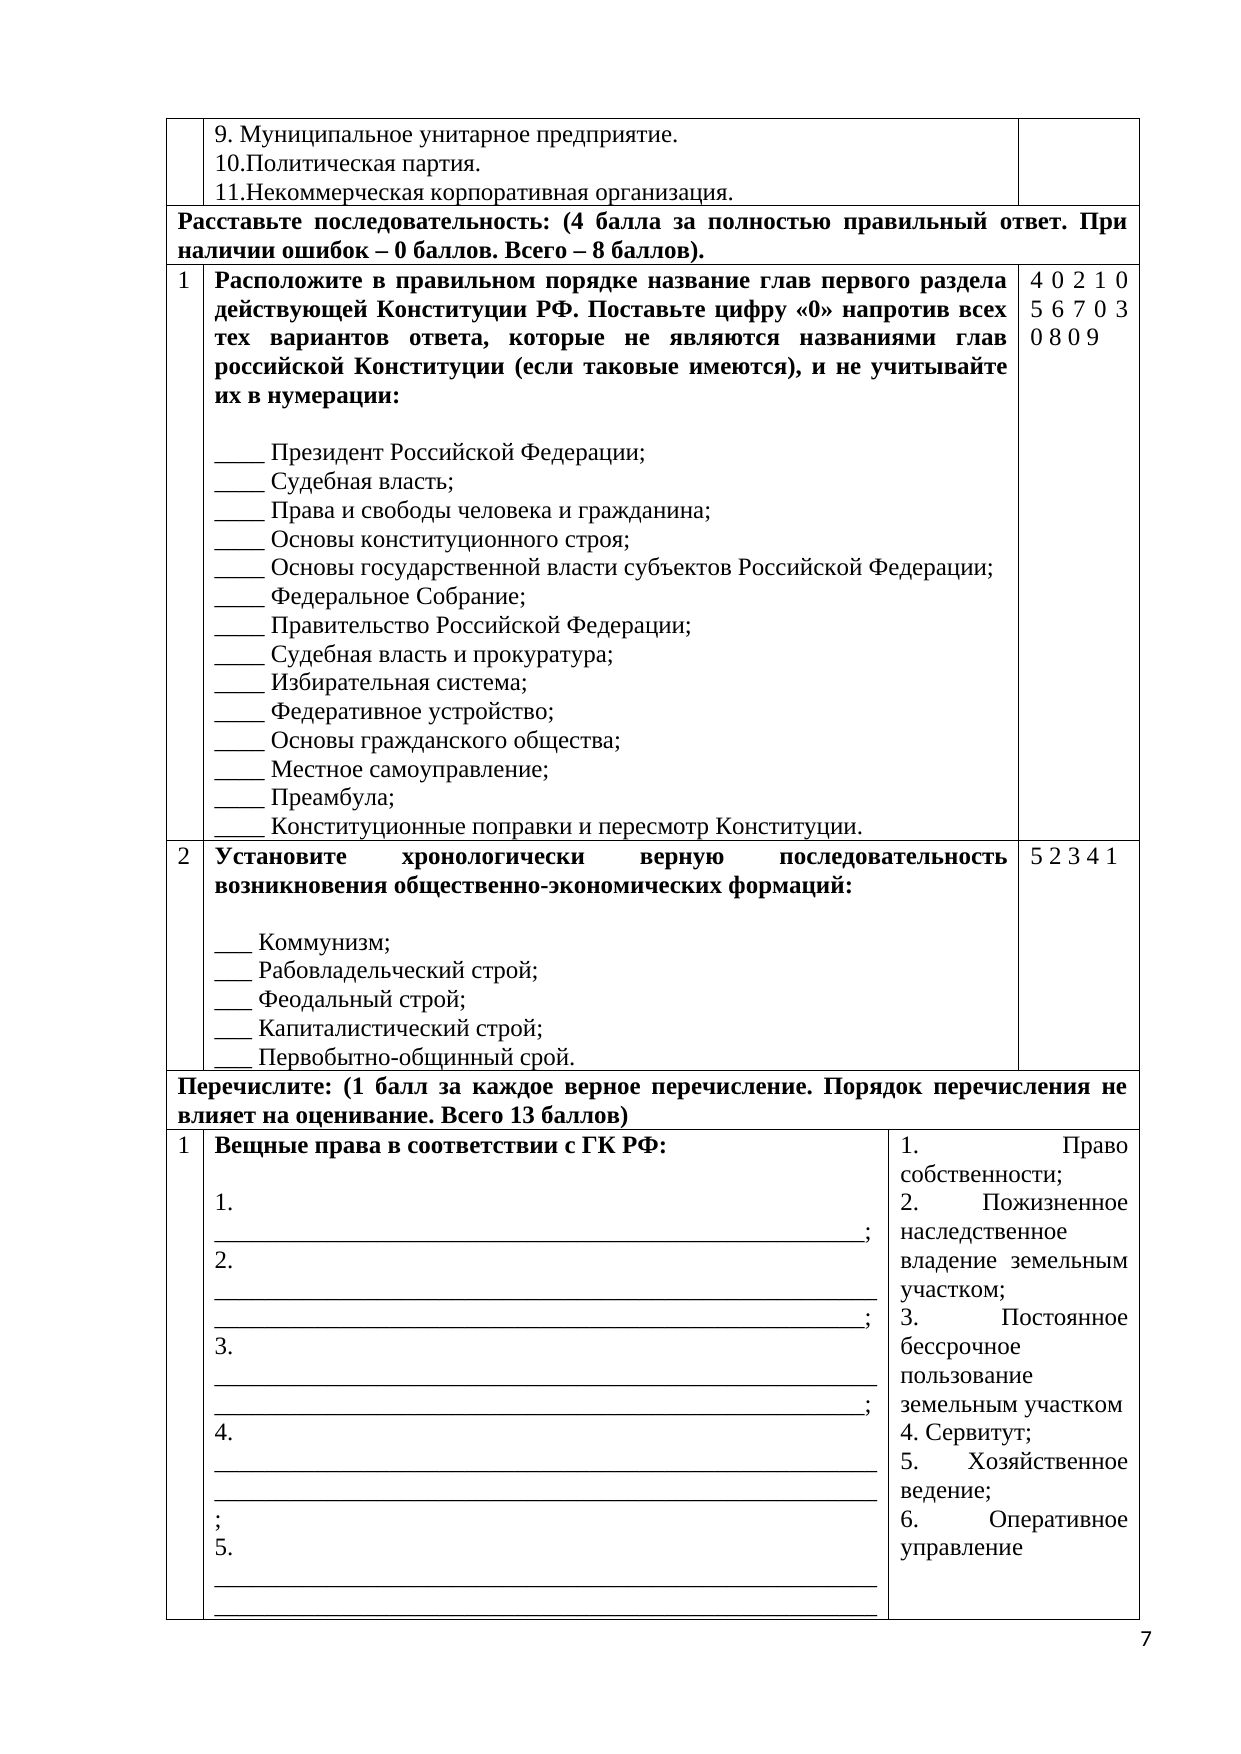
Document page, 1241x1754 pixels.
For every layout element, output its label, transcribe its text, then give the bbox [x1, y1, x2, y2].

table_cell Перечислите: (1 балл за каждое верное перечисление. Порядок перечисления не влияет на оценивание. Всего 13 баллов) [167, 1071, 1139, 1129]
table_cell 1 [167, 1130, 203, 1619]
table_cell Установите хронологически верную последовательность возникновения общественно-экономических формаций: ___ Коммунизм; ___ Рабовладельческий строй; ___ Феодальный строй; ___ Капиталистический строй; ___ Первобытно-общинный срой. [204, 841, 1018, 1070]
table_cell 5 2 3 4 1 [1019, 841, 1139, 1070]
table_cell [1019, 119, 1139, 205]
table_cell 1 [167, 265, 203, 840]
table_cell 2 [167, 841, 203, 1070]
table_cell 8 [167, 119, 203, 205]
table_cell Расположите в правильном порядке название глав первого раздела действующей Конституции РФ. Поставьте цифру «0» напротив всех тех вариантов ответа, которые не являются названиями глав российской Конституции (если таковые имеются), и не учитывайте их в нумерации: ____ Президент Российской Федерации; ____ Судебная власть; ____ Права и свободы человека и гражданина; ____ Основы конституционного строя; ____ Основы государственной власти субъектов Российской Федерации; ____ Федеральное Собрание; ____ Правительство Российской Федерации; ____ Судебная власть и прокуратура; ____ Избирательная система; ____ Федеративное устройство; ____ Основы гражданского общества; ____ Местное самоуправление; ____ Преамбула; ____ Конституционные поправки и пересмотр Конституции. [204, 265, 1018, 840]
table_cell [889, 1130, 1139, 1619]
table_cell Расставьте последовательность: (4 балла за полностью правильный ответ. При наличии ошибок – 0 баллов. Всего – 8 баллов). [167, 206, 1139, 264]
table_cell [204, 119, 1018, 205]
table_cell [204, 1130, 888, 1619]
table_cell 4 0 2 1 0 5 6 7 0 3 0 8 0 9 [1019, 265, 1139, 840]
